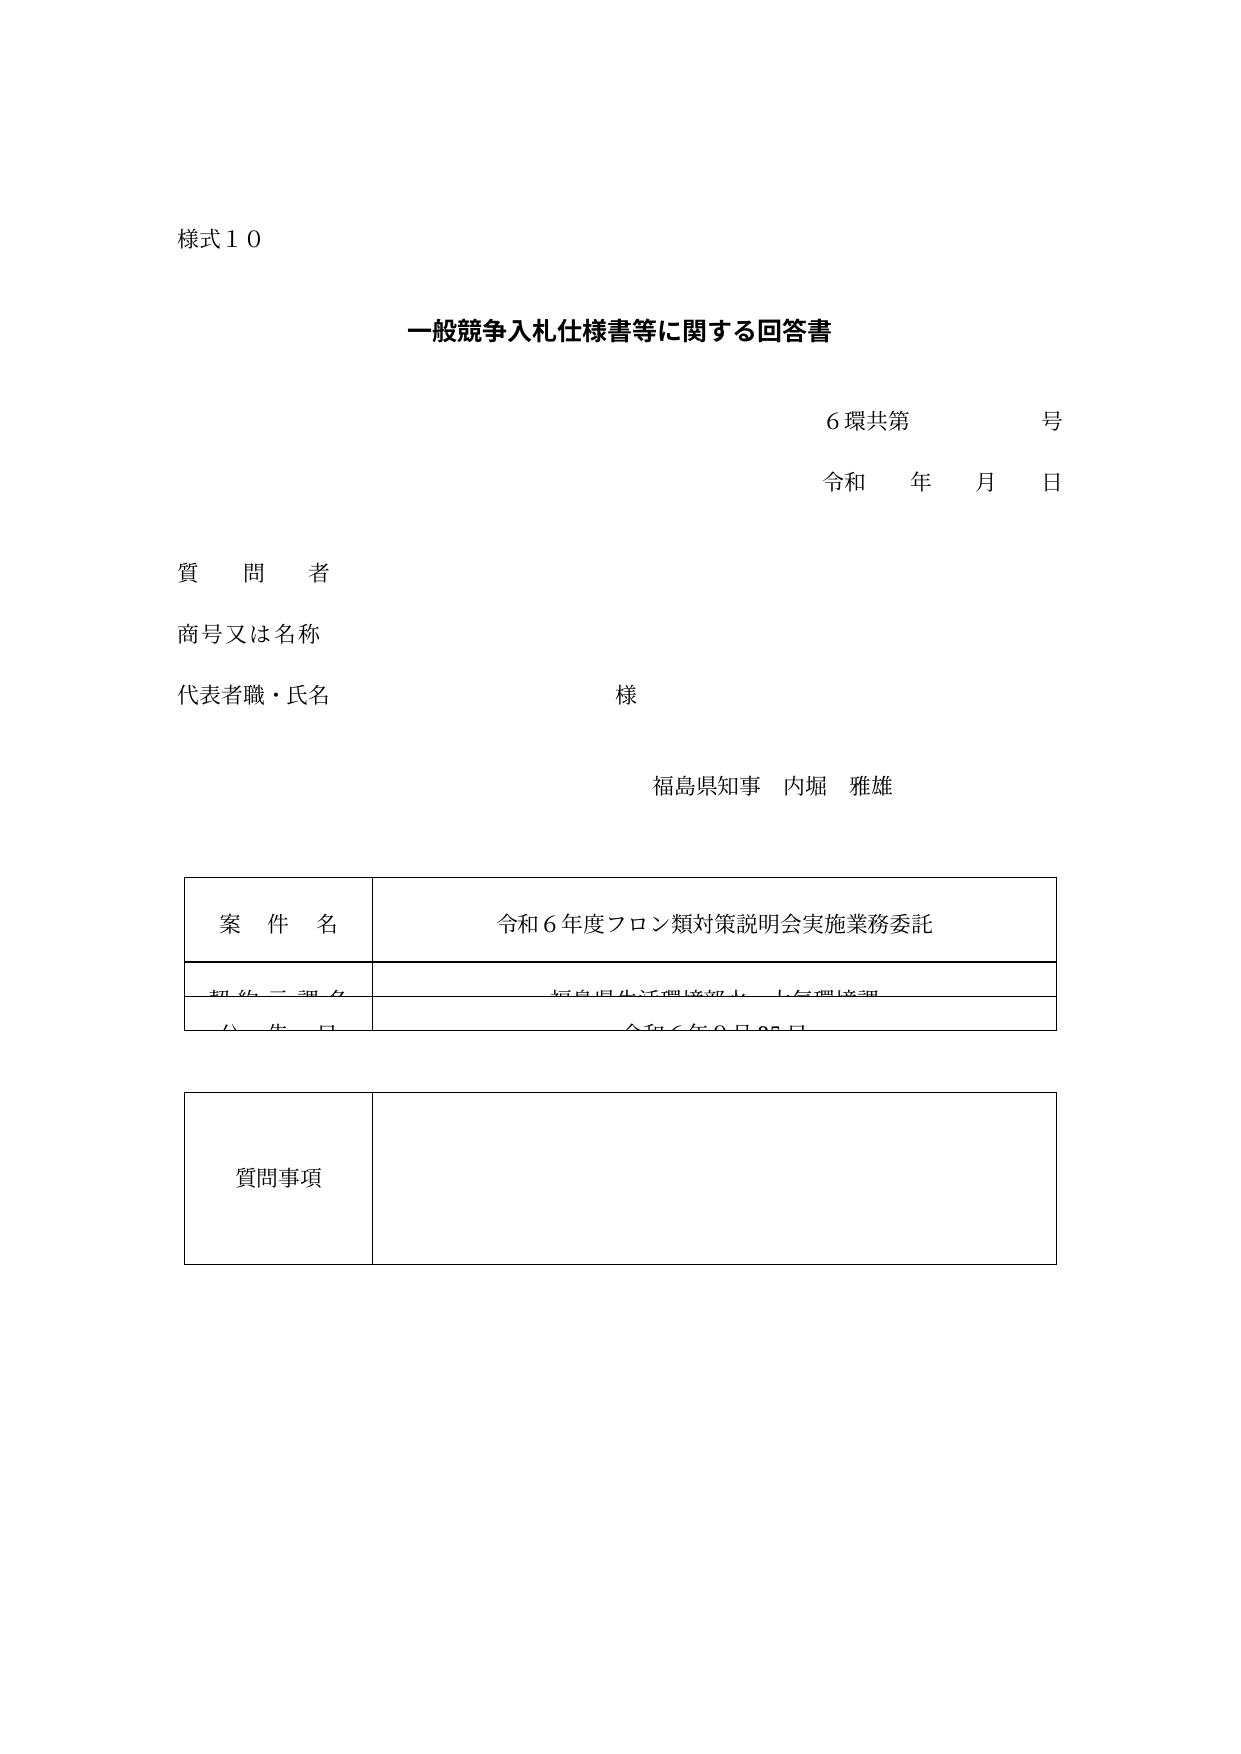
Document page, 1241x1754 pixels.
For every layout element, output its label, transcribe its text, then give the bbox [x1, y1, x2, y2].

text 質 問 者 [177, 542, 1063, 603]
text 様式１０ [177, 207, 1063, 268]
table_header 案件名 [185, 878, 372, 961]
text 商号又は名称 [177, 603, 1063, 664]
text 一般競争入札仕様書等に関する回答書 [177, 299, 1063, 359]
text 令和 年 月 日 [177, 451, 1063, 512]
text ６環共第 号 [177, 390, 1063, 451]
text 代表者職・氏名 様 [177, 664, 1063, 724]
table_cell 公告日 [185, 997, 372, 1030]
text 福島県知事 内堀 雅雄 [652, 755, 1063, 816]
table_cell 契約元課名 [185, 963, 372, 996]
table_cell 令和６年９月25日 [373, 997, 1056, 1030]
table_header [373, 1093, 1056, 1264]
table_header 令和６年度フロン類対策説明会実施業務委託 [373, 878, 1056, 961]
table_cell 福島県生活環境部水・大気環境課 [373, 963, 1056, 996]
table_header 質問事項 [185, 1093, 372, 1264]
